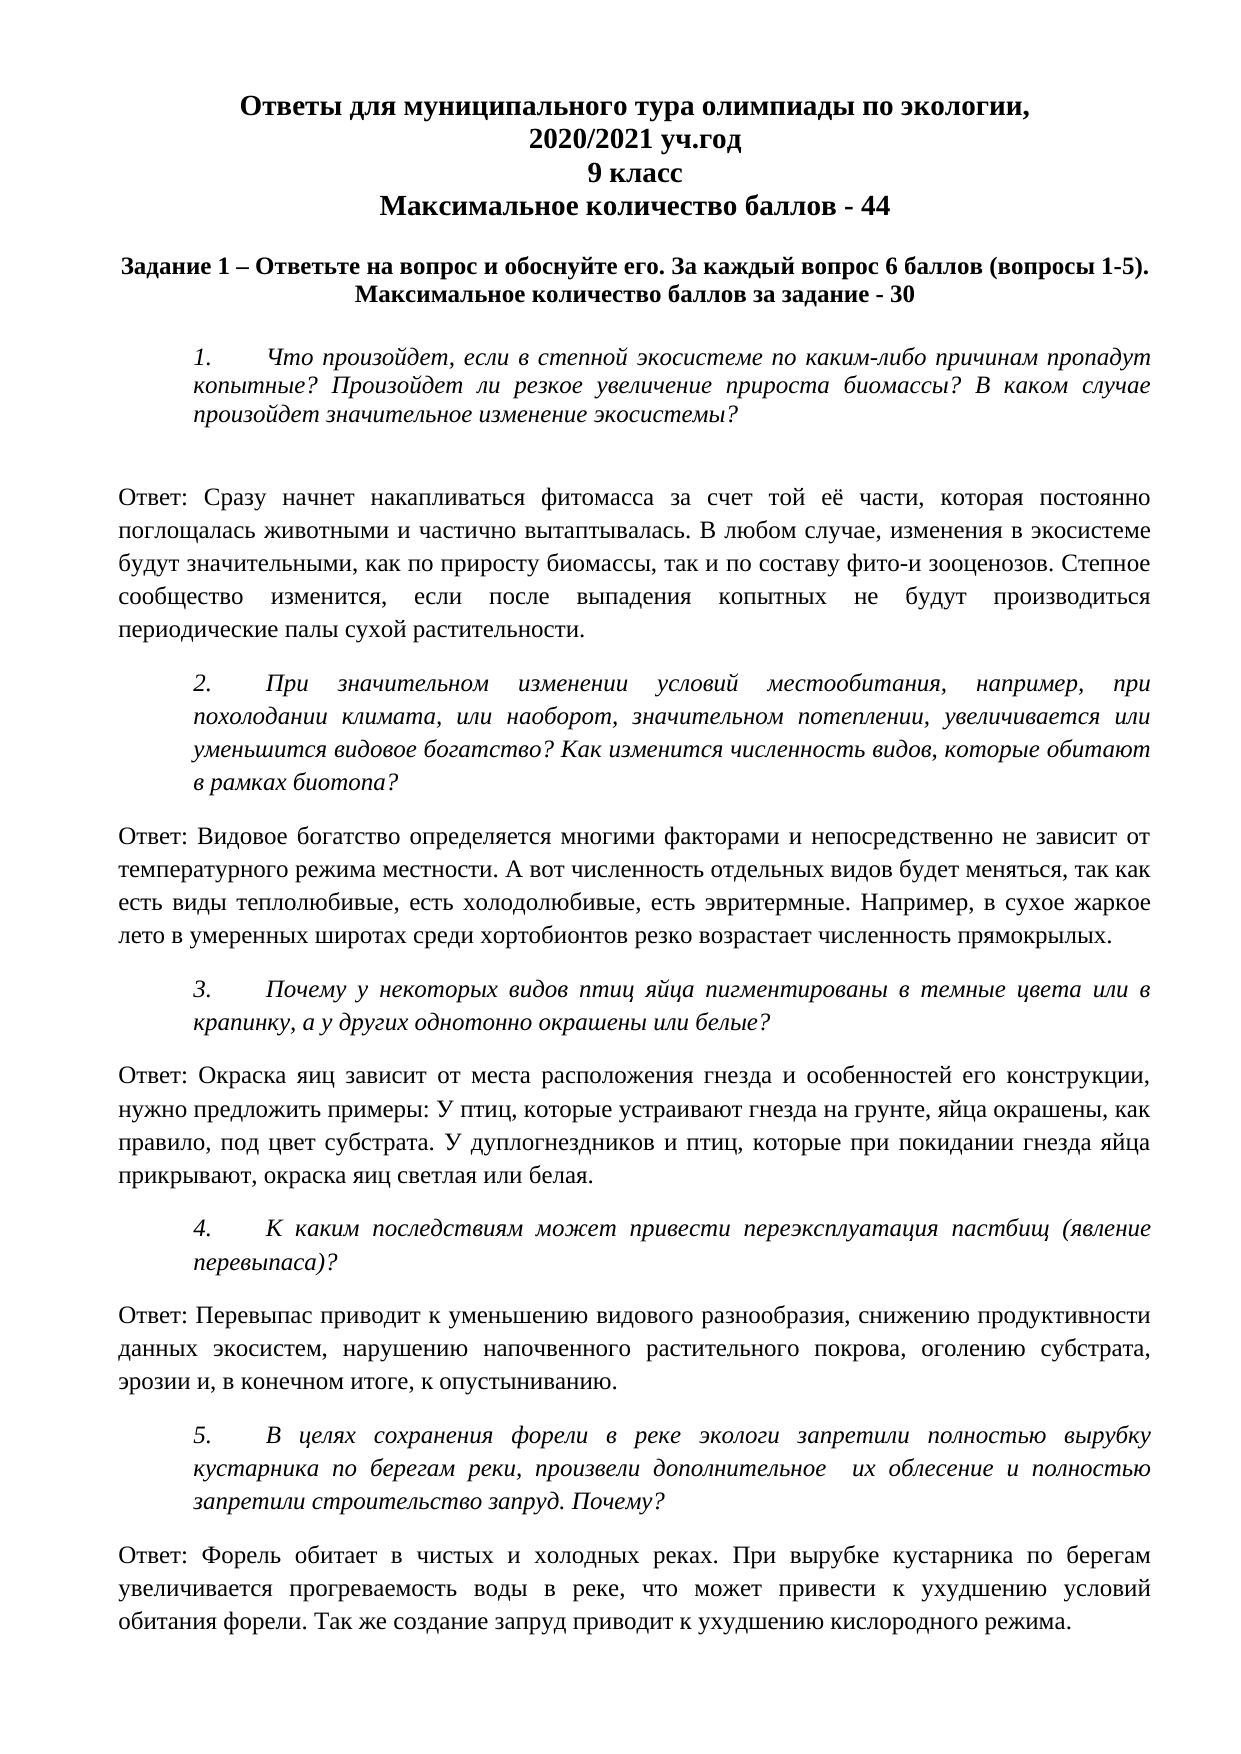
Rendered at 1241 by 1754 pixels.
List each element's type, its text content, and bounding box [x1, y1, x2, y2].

text Ответы для муниципального тура олимпиады по экологии, [118, 88, 1152, 121]
text Максимальное количество баллов - 44 [118, 188, 1152, 222]
list К каким последствиям может привести переэксплуатация пастбищ (явление перевыпаса)? [193, 1213, 1152, 1275]
text 9 класс [118, 155, 1152, 188]
text 2020/2021 уч.год [118, 121, 1152, 155]
list При значительном изменении условий местообитания, например, при похолодании климата, или наоборот, значительном потеплении, увеличивается или уменьшится видовое богатство? Как изменится численность видов, которые обитают в рамках биотопа? [193, 668, 1152, 796]
list В целях сохранения форели в реке экологи запретили полностью вырубку кустарника по берегам реки, произвели дополнительное их облесение и полностью запретили строительство запруд. Почему? [193, 1420, 1152, 1515]
text Ответ: Сразу начнет накапливаться фитомасса за счет той её части, которая постоянно поглощалась животными и частично вытаптывалась. В любом случае, изменения в экосистеме будут значительными, как по приросту биомассы, так и по составу фито-и зооценозов. Степное сообщество изменится, если после выпадения копытных не будут производиться периодические палы сухой растительности. [118, 482, 1152, 643]
list Что произойдет, если в степной экосистеме по каким-либо причинам пропадут копытные? Произойдет ли резкое увеличение прироста биомассы? В каком случае произойдет значительное изменение экосистемы? [193, 342, 1152, 428]
text Ответ: Окраска яиц зависит от места расположения гнезда и особенностей его конструкции, нужно предложить примеры: У птиц, которые устраивают гнезда на грунте, яйца окрашены, как правило, под цвет субстрата. У дуплогнездников и птиц, которые при покидании гнезда яйца прикрывают, окраска яиц светлая или белая. [118, 1061, 1152, 1188]
text Задание 1 – Ответьте на вопрос и обоснуйте его. За каждый вопрос 6 баллов (вопросы 1-5). Максимальное количество баллов за задание - 30 [118, 251, 1152, 308]
text Ответ: Перевыпас приводит к уменьшению видового разнообразия, снижению продуктивности данных экосистем, нарушению напочвенного растительного покрова, оголению субстрата, эрозии и, в конечном итоге, к опустыниванию. [118, 1300, 1152, 1395]
text Ответ: Форель обитает в чистых и холодных реках. При вырубке кустарника по берегам увеличивается прогреваемость воды в реке, что может привести к ухудшению условий обитания форели. Так же создание запруд приводит к ухудшению кислородного режима. [118, 1540, 1152, 1635]
list Почему у некоторых видов птиц яйца пигментированы в темные цвета или в крапинку, а у других однотонно окрашены или белые? [193, 974, 1152, 1036]
text Ответ: Видовое богатство определяется многими факторами и непосредственно не зависит от температурного режима местности. А вот численность отдельных видов будет меняться, так как есть виды теплолюбивые, есть холодолюбивые, есть эвритермные. Например, в сухое жаркое лето в умеренных широтах среди хортобионтов резко возрастает численность прямокрылых. [118, 821, 1152, 949]
